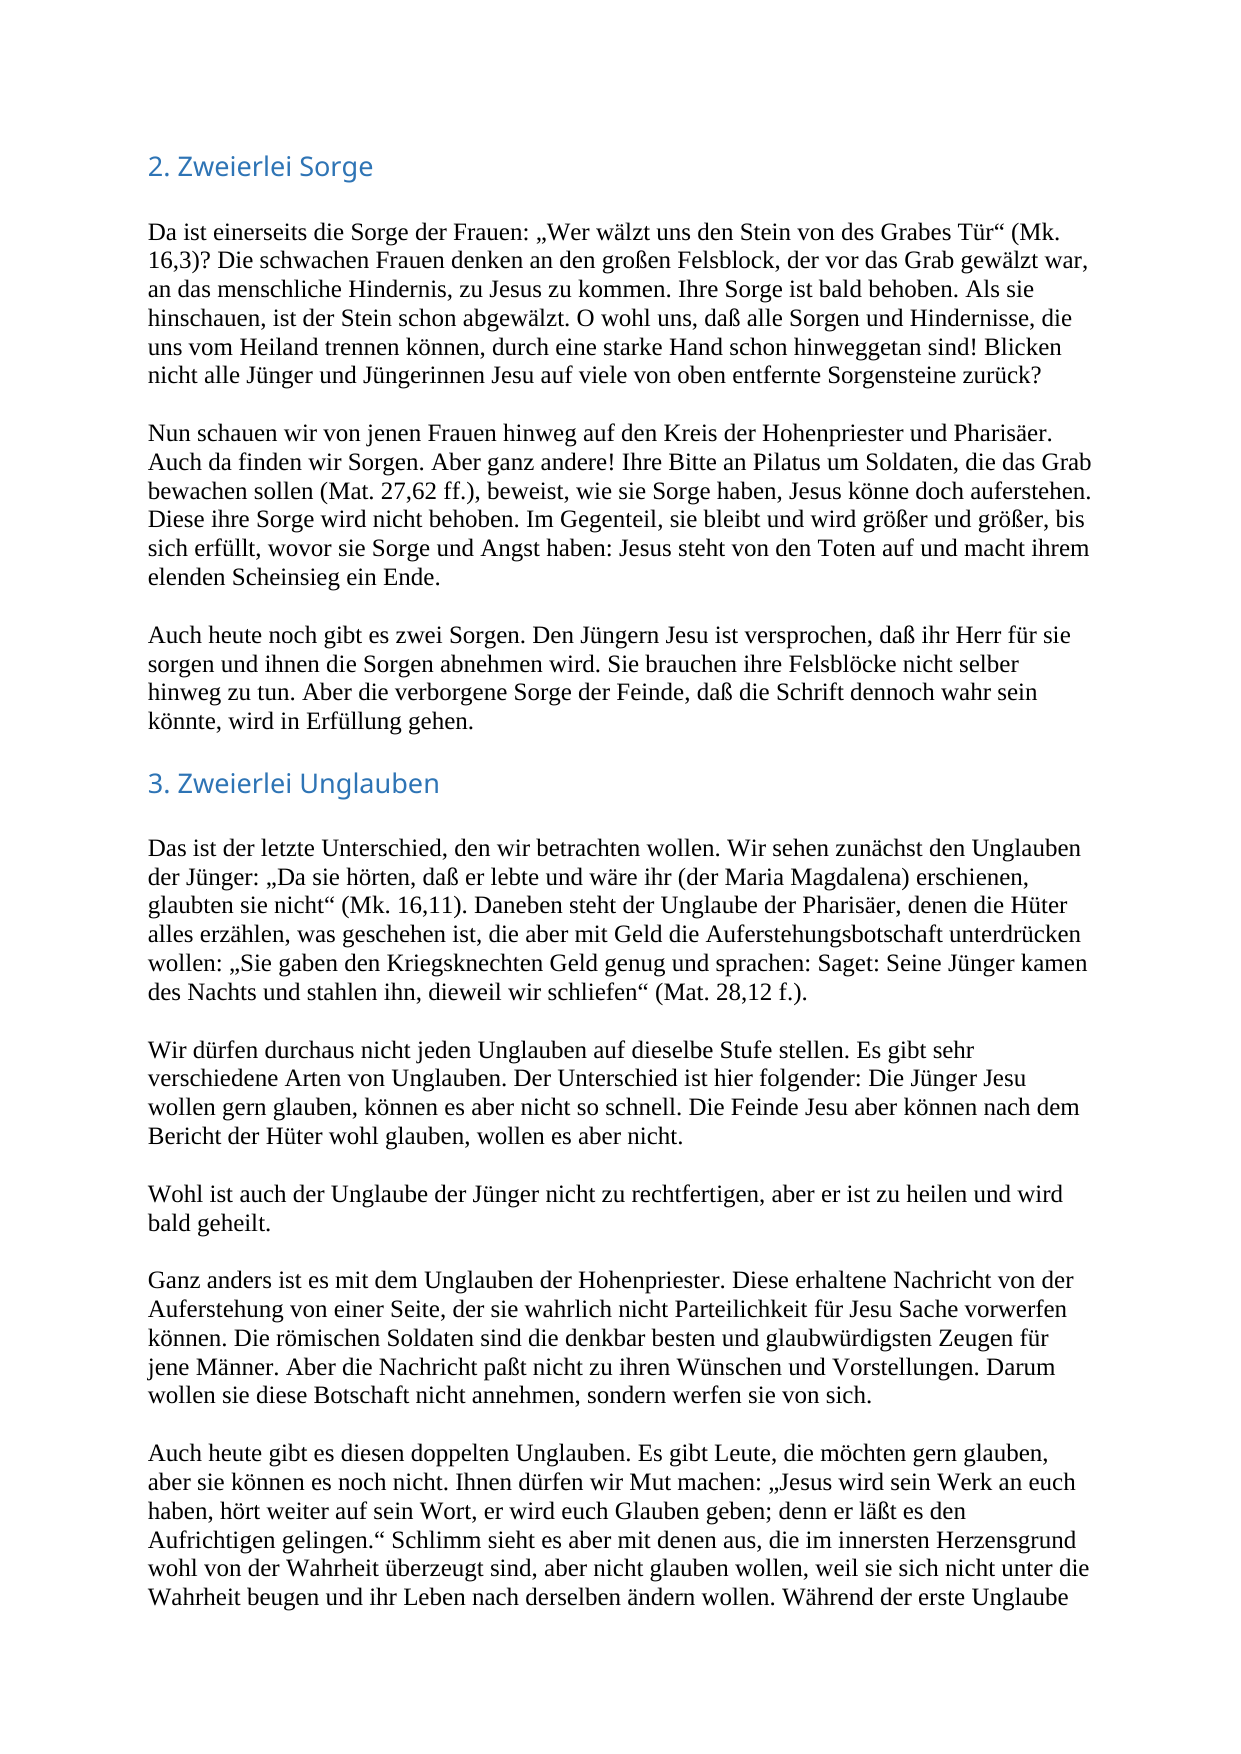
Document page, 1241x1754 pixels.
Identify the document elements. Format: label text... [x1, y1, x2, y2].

text Ganz anders ist es mit dem Unglauben der Hohenpriester. Diese erhaltene Nachricht von der Auferstehung von einer Seite, der sie wahrlich nicht Parteilichkeit für Jesu Sache vorwerfen können. Die römischen Soldaten sind die denkbar besten und glaubwürdigsten Zeugen für jene Männer. Aber die Nachricht paßt nicht zu ihren Wünschen und Vorstellungen. Darum wollen sie diese Botschaft nicht annehmen, sondern werfen sie von sich. [148, 1266, 1093, 1409]
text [148, 1438, 1093, 1611]
text Nun schauen wir von jenen Frauen hinweg auf den Kreis der Hohenpriester und Pharisäer. Auch da finden wir Sorgen. Aber ganz andere! Ihre Bitte an Pilatus um Soldaten, die das Grab bewachen sollen (Mat. 27,62 ff.), beweist, wie sie Sorge haben, Jesus könne doch auferstehen. Diese ihre Sorge wird nicht behoben. Im Gegenteil, sie bleibt und wird größer und größer, bis sich erfüllt, wovor sie Sorge und Angst haben: Jesus steht von den Toten auf und macht ihrem elenden Scheinsieg ein Ende. [148, 418, 1093, 591]
text Wohl ist auch der Unglaube der Jünger nicht zu rechtfertigen, aber er ist zu heilen und wird bald geheilt. [148, 1179, 1093, 1236]
text Auch heute noch gibt es zwei Sorgen. Den Jüngern Jesu ist versprochen, daß ihr Herr für sie sorgen und ihnen die Sorgen abnehmen wird. Sie brauchen ihre Felsblöcke nicht selber hinweg zu tun. Aber die verborgene Sorge der Feinde, daß die Schrift dennoch wahr sein könnte, wird in Erfüllung gehen. [148, 620, 1093, 735]
text Da ist einerseits die Sorge der Frauen: „Wer wälzt uns den Stein von des Grabes Tür“ (Mk. 16,3)? Die schwachen Frauen denken an den großen Felsblock, der vor das Grab gewälzt war, an das menschliche Hindernis, zu Jesus zu kommen. Ihre Sorge ist bald behoben. Als sie hinschauen, ist der Stein schon abgewälzt. O wohl uns, daß alle Sorgen und Hindernisse, die uns vom Heiland trennen können, durch eine starke Hand schon hinweggetan sind! Blicken nicht alle Jünger und Jüngerinnen Jesu auf viele von oben entfernte Sorgensteine zurück? [148, 217, 1093, 389]
subtitle 3. Zweierlei Unglauben [148, 764, 1093, 801]
text Das ist der letzte Unterschied, den wir betrachten wollen. Wir sehen zunächst den Unglauben der Jünger: „Da sie hörten, daß er lebte und wäre ihr (der Maria Magdalena) erschienen, glaubten sie nicht“ (Mk. 16,11). Daneben steht der Unglaube der Pharisäer, denen die Hüter alles erzählen, was geschehen ist, die aber mit Geld die Auferstehungsbotschaft unterdrücken wollen: „Sie gaben den Kriegsknechten Geld genug und sprachen: Saget: Seine Jünger kamen des Nachts und stahlen ihn, dieweil wir schliefen“ (Mat. 28,12 f.). [148, 833, 1093, 1006]
text Wir dürfen durchaus nicht jeden Unglauben auf dieselbe Stufe stellen. Es gibt sehr verschiedene Arten von Unglauben. Der Unterschied ist hier folgender: Die Jünger Jesu wollen gern glauben, können es aber nicht so schnell. Die Feinde Jesu aber können nach dem Bericht der Hüter wohl glauben, wollen es aber nicht. [148, 1035, 1093, 1150]
subtitle 2. Zweierlei Sorge [148, 148, 1093, 184]
